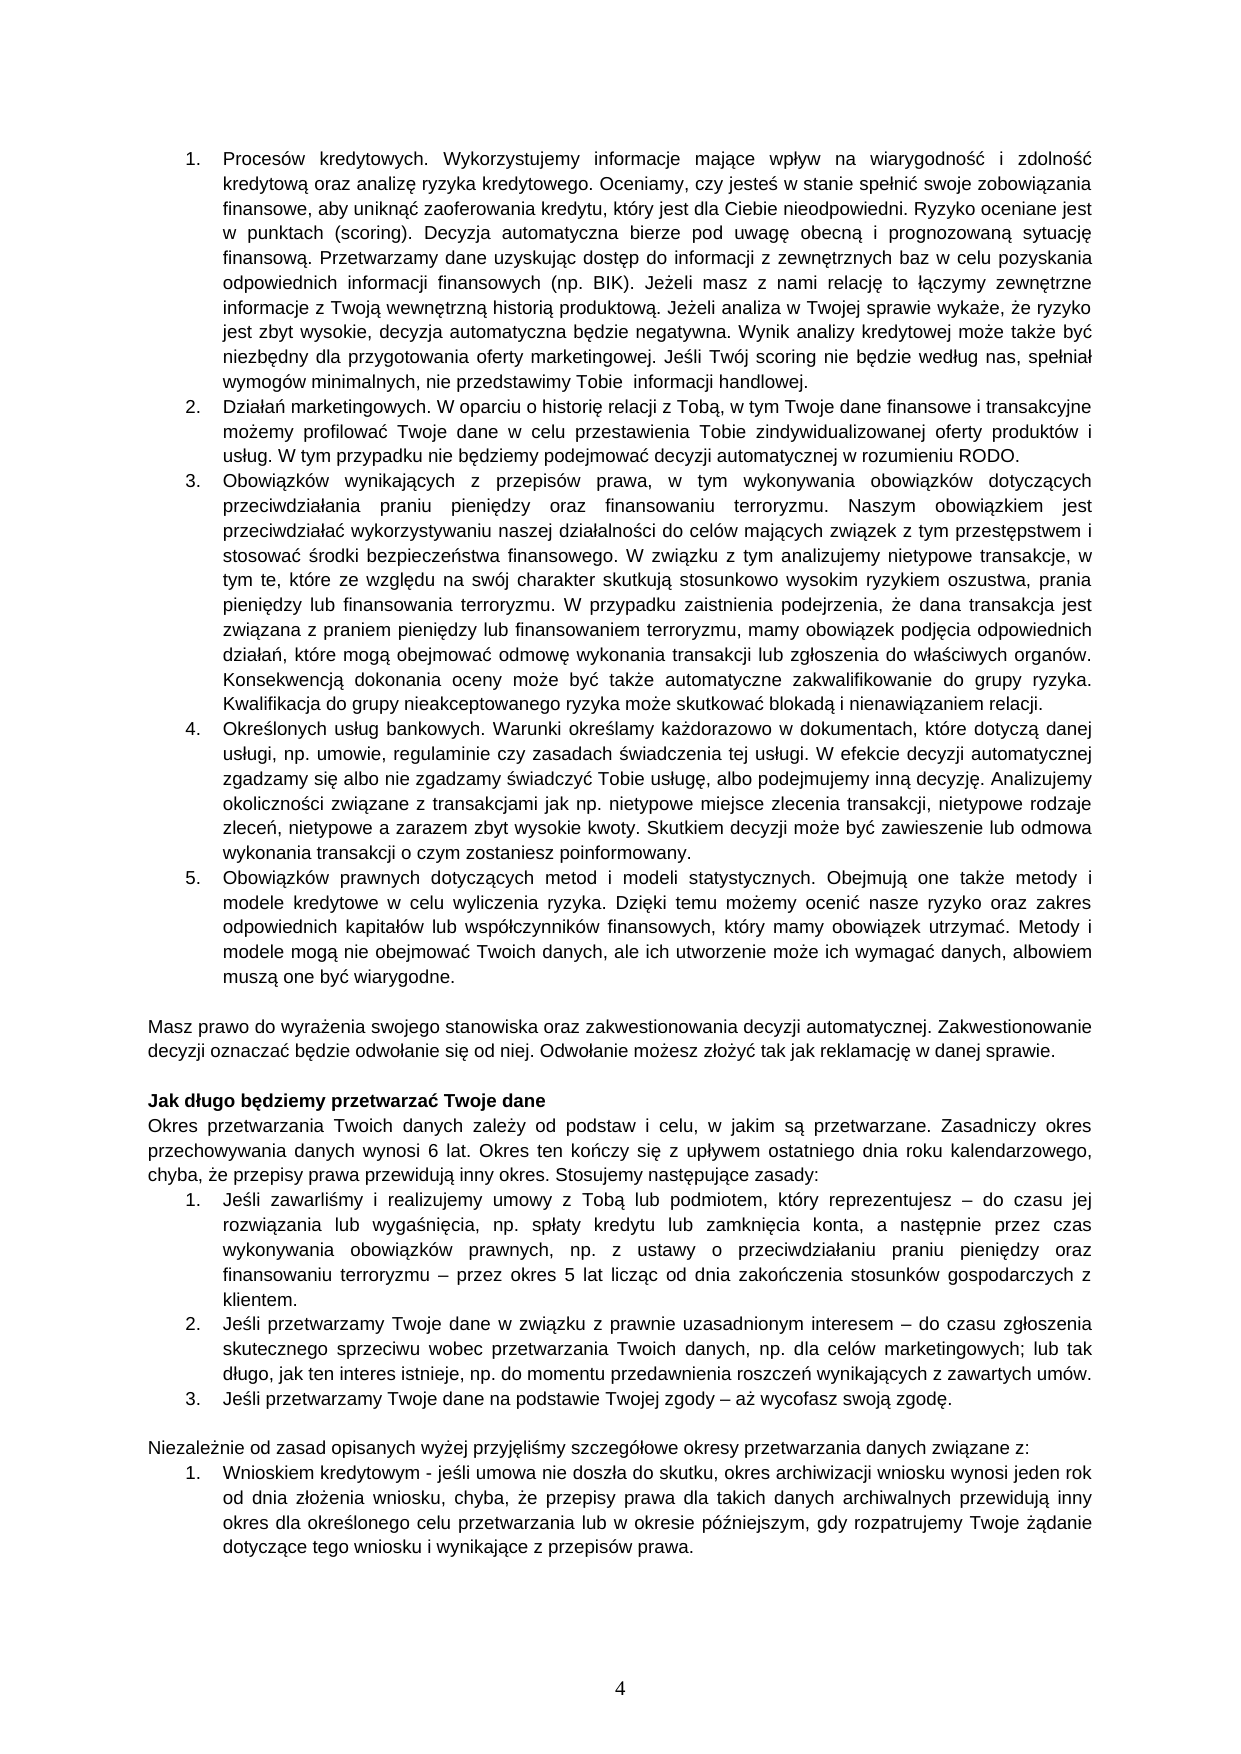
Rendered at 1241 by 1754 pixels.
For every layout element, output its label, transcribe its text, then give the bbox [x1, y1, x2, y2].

text Masz prawo do wyrażenia swojego stanowiska oraz zakwestionowania decyzji automatycznej. Zakwestionowanie decyzji oznaczać będzie odwołanie się od niej. Odwołanie możesz złożyć tak jak reklamację w danej sprawie. [148, 1016, 1092, 1062]
list Obowiązków prawnych dotyczących metod i modeli statystycznych. Obejmują one także metody i modele kredytowe w celu wyliczenia ryzyka. Dzięki temu możemy ocenić nasze ryzyko oraz zakres odpowiednich kapitałów lub współczynników finansowych, który mamy obowiązek utrzymać. Metody i modele mogą nie obejmować Twoich danych, ale ich utworzenie może ich wymagać danych, albowiem muszą one być wiarygodne. [185, 867, 1092, 987]
list Obowiązków wynikających z przepisów prawa, w tym wykonywania obowiązków dotyczących przeciwdziałania praniu pieniędzy oraz finansowaniu terroryzmu. Naszym obowiązkiem jest przeciwdziałać wykorzystywaniu naszej działalności do celów mających związek z tym przestępstwem i stosować środki bezpieczeństwa finansowego. W związku z tym analizujemy nietypowe transakcje, w tym te, które ze względu na swój charakter skutkują stosunkowo wysokim ryzykiem oszustwa, prania pieniędzy lub finansowania terroryzmu. W przypadku zaistnienia podejrzenia, że dana transakcja jest związana z praniem pieniędzy lub finansowaniem terroryzmu, mamy obowiązek podjęcia odpowiednich działań, które mogą obejmować odmowę wykonania transakcji lub zgłoszenia do właściwych organów. Konsekwencją dokonania oceny może być także automatyczne zakwalifikowanie do grupy ryzyka. Kwalifikacja do grupy nieakceptowanego ryzyka może skutkować blokadą i nienawiązaniem relacji. [185, 470, 1092, 715]
text Okres przetwarzania Twoich danych zależy od podstaw i celu, w jakim są przetwarzane. Zasadniczy okres przechowywania danych wynosi 6 lat. Okres ten kończy się z upływem ostatniego dnia roku kalendarzowego, chyba, że przepisy prawa przewidują inny okres. Stosujemy następujące zasady: [148, 1115, 1092, 1186]
list Działań marketingowych. W oparciu o historię relacji z Tobą, w tym Twoje dane finansowe i transakcyjne możemy profilować Twoje dane w celu przestawienia Tobie zindywidualizowanej oferty produktów i usług. W tym przypadku nie będziemy podejmować decyzji automatycznej w rozumieniu RODO. [185, 396, 1092, 467]
list Jeśli zawarliśmy i realizujemy umowy z Tobą lub podmiotem, który reprezentujesz – do czasu jej rozwiązania lub wygaśnięcia, np. spłaty kredytu lub zamknięcia konta, a następnie przez czas wykonywania obowiązków prawnych, np. z ustawy o przeciwdziałaniu praniu pieniędzy oraz finansowaniu terroryzmu – przez okres 5 lat licząc od dnia zakończenia stosunków gospodarczych z klientem. [185, 1189, 1092, 1310]
text Niezależnie od zasad opisanych wyżej przyjęliśmy szczegółowe okresy przetwarzania danych związane z: [148, 1437, 1092, 1459]
list Określonych usług bankowych. Warunki określamy każdorazowo w dokumentach, które dotyczą danej usługi, np. umowie, regulaminie czy zasadach świadczenia tej usługi. W efekcie decyzji automatycznej zgadzamy się albo nie zgadzamy świadczyć Tobie usługę, albo podejmujemy inną decyzję. Analizujemy okoliczności związane z transakcjami jak np. nietypowe miejsce zlecenia transakcji, nietypowe rodzaje zleceń, nietypowe a zarazem zbyt wysokie kwoty. Skutkiem decyzji może być zawieszenie lub odmowa wykonania transakcji o czym zostaniesz poinformowany. [185, 718, 1092, 863]
list Procesów kredytowych. Wykorzystujemy informacje mające wpływ na wiarygodność i zdolność kredytową oraz analizę ryzyka kredytowego. Oceniamy, czy jesteś w stanie spełnić swoje zobowiązania finansowe, aby uniknąć zaoferowania kredytu, który jest dla Ciebie nieodpowiedni. Ryzyko oceniane jest w punktach (scoring). Decyzja automatyczna bierze pod uwagę obecną i prognozowaną sytuację finansową. Przetwarzamy dane uzyskując dostęp do informacji z zewnętrznych baz w celu pozyskania odpowiednich informacji finansowych (np. BIK). Jeżeli masz z nami relację to łączymy zewnętrzne informacje z Twoją wewnętrzną historią produktową. Jeżeli analiza w Twojej sprawie wykaże, że ryzyko jest zbyt wysokie, decyzja automatyczna będzie negatywna. Wynik analizy kredytowej może także być niezbędny dla przygotowania oferty marketingowej. Jeśli Twój scoring nie będzie według nas, spełniał wymogów minimalnych, nie przedstawimy Tobie informacji handlowej. [185, 148, 1092, 392]
list Jeśli przetwarzamy Twoje dane na podstawie Twojej zgody – aż wycofasz swoją zgodę. [185, 1387, 1092, 1409]
list Wnioskiem kredytowym - jeśli umowa nie doszła do skutku, okres archiwizacji wniosku wynosi jeden rok od dnia złożenia wniosku, chyba, że przepisy prawa dla takich danych archiwalnych przewidują inny okres dla określonego celu przetwarzania lub w okresie późniejszym, gdy rozpatrujemy Twoje żądanie dotyczące tego wniosku i wynikające z przepisów prawa. [185, 1462, 1092, 1558]
text Jak długo będziemy przetwarzać Twoje dane [148, 1090, 1092, 1111]
list Jeśli przetwarzamy Twoje dane w związku z prawnie uzasadnionym interesem – do czasu zgłoszenia skutecznego sprzeciwu wobec przetwarzania Twoich danych, np. dla celów marketingowych; lub tak długo, jak ten interes istnieje, np. do momentu przedawnienia roszczeń wynikających z zawartych umów. [185, 1313, 1092, 1384]
